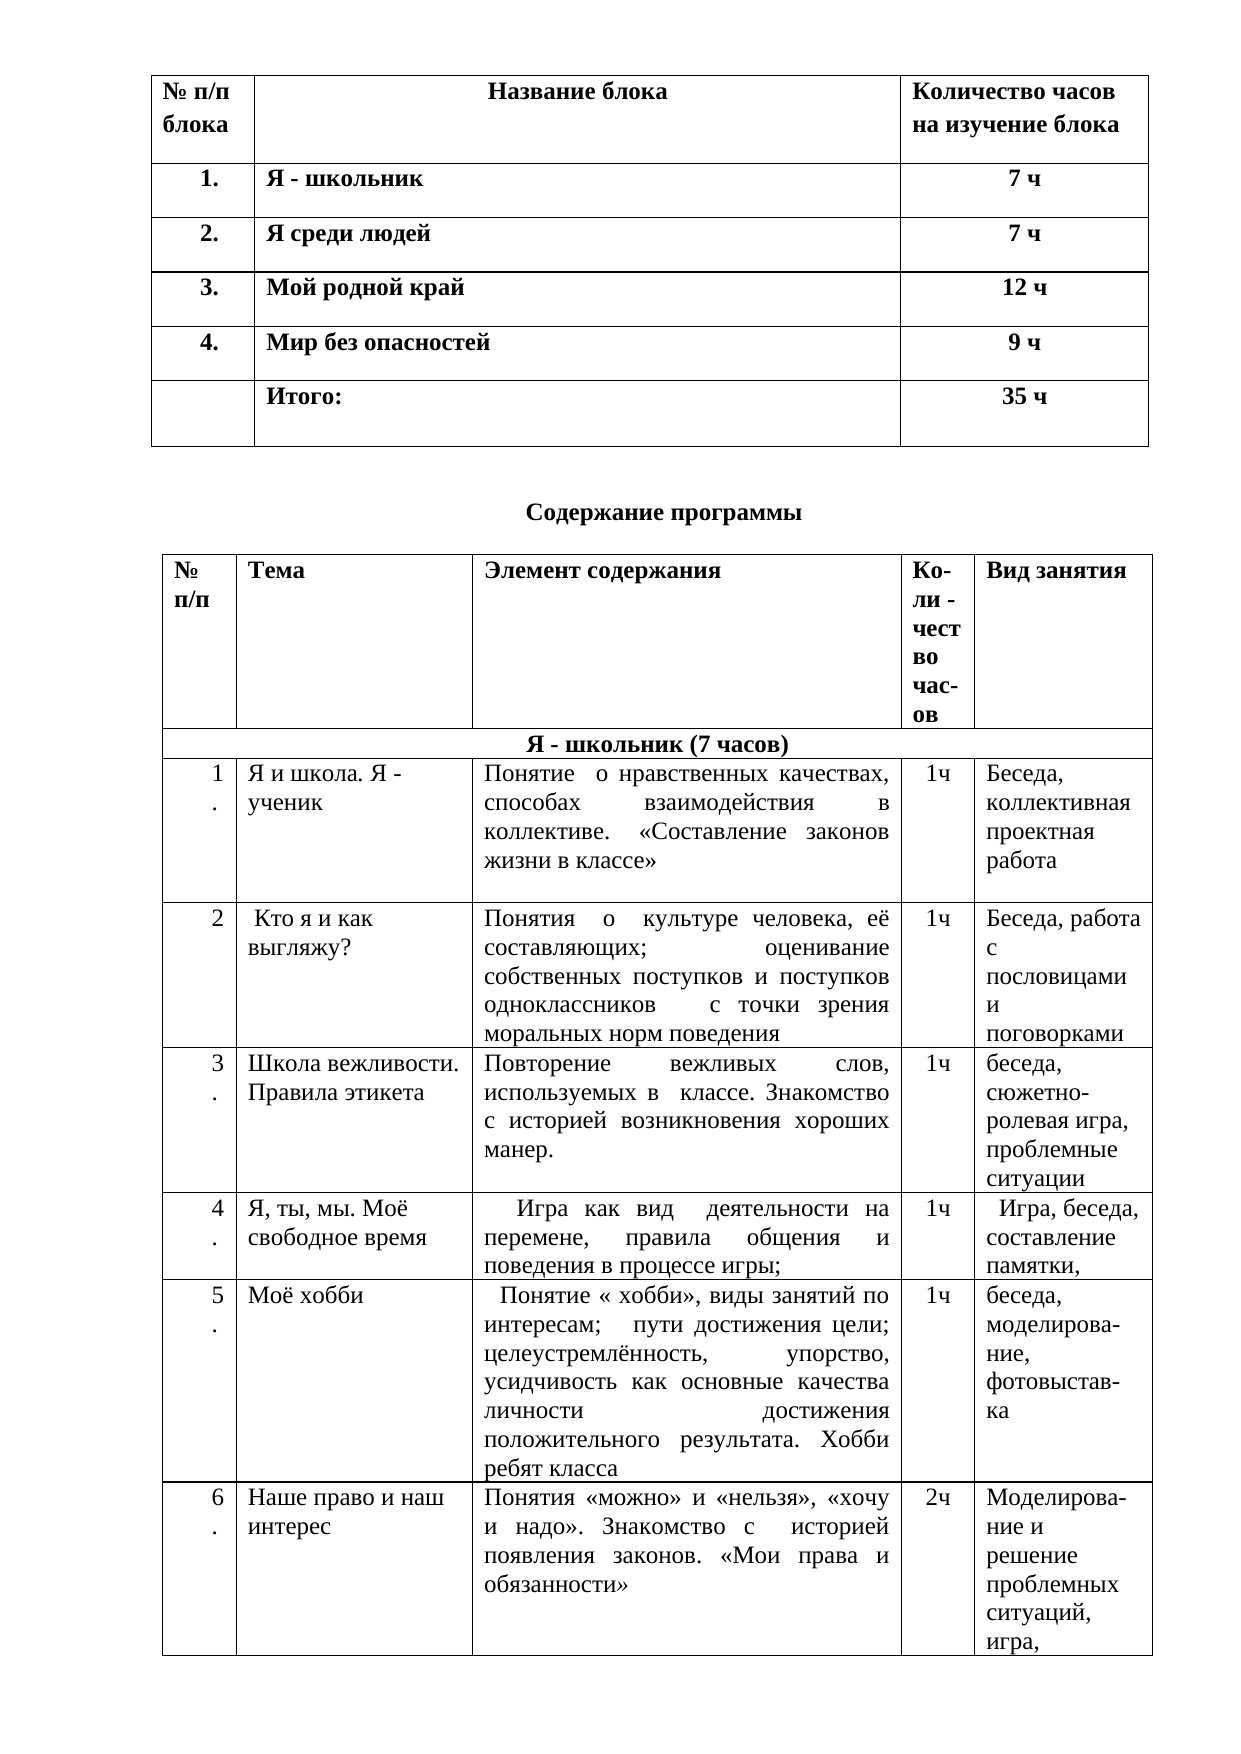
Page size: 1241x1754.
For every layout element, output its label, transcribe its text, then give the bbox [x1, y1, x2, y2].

table_header Вид занятия [975, 555, 1152, 728]
table_cell 2. [152, 218, 254, 271]
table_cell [473, 1483, 901, 1655]
table_cell 35 ч [901, 381, 1148, 446]
table_cell Я - школьник (7 часов) [163, 729, 1152, 757]
table_cell Беседа, работа с пословицами и поговорками [975, 903, 1152, 1047]
table_cell 5. [163, 1280, 236, 1481]
table_cell Мой родной край [255, 273, 900, 326]
table_cell Я и школа. Я - ученик [237, 759, 472, 902]
table_cell Итого: [255, 381, 900, 446]
table_cell Кто я и как выгляжу? [237, 903, 472, 1047]
table_cell беседа, моделирова- ние, фотовыстав- ка [975, 1280, 1152, 1481]
table_cell Мир без опасностей [255, 327, 900, 380]
table_cell 9 ч [901, 327, 1148, 380]
table_header Ко-ли -чество час-ов [902, 555, 974, 728]
table_cell 1ч [902, 903, 974, 1047]
table_cell Игра, беседа, составление памятки, [975, 1193, 1152, 1279]
table_cell 3. [163, 1048, 236, 1192]
table_cell 4. [152, 327, 254, 380]
table_cell 6. [163, 1483, 236, 1655]
table_cell 1ч [902, 759, 974, 902]
table_cell 1. [163, 759, 236, 902]
table_cell 4. [163, 1193, 236, 1279]
table_cell 3. [152, 273, 254, 326]
table_cell Понятие « хобби», виды занятий по интересам; пути достижения цели; целеустремлённость, упорство, усидчивость как основные качества личности достижения положительного результата. Хобби ребят класса [473, 1280, 901, 1481]
table_cell Школа вежливости. Правила этикета [237, 1048, 472, 1192]
table_cell Игра как вид деятельности на перемене, правила общения и поведения в процессе игры; [473, 1193, 901, 1279]
table_cell 1. [152, 164, 254, 217]
table_cell 1ч [902, 1048, 974, 1192]
table_cell Моё хобби [237, 1280, 472, 1481]
table_cell Я - школьник [255, 164, 900, 217]
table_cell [237, 1483, 472, 1655]
table_header № п/п [163, 555, 236, 728]
table_cell беседа, сюжетно-ролевая игра, проблемные ситуации [975, 1048, 1152, 1192]
table_cell 2ч [902, 1483, 974, 1655]
table_cell 7 ч [901, 218, 1148, 271]
table_cell [152, 381, 254, 446]
table_cell 2 [163, 903, 236, 1047]
table_cell 7 ч [901, 164, 1148, 217]
table_cell Беседа, коллективнаяпроектная работа [975, 759, 1152, 902]
table_cell Понятие о нравственных качествах, способах взаимодействия в коллективе. «Составление законов жизни в классе» [473, 759, 901, 902]
table_header № п/п блока [152, 76, 254, 162]
table_cell Я среди людей [255, 218, 900, 271]
table_cell 1ч [902, 1280, 974, 1481]
table_header Элемент содержания [473, 555, 901, 728]
table_cell Я, ты, мы. Моё свободное время [237, 1193, 472, 1279]
table_header Название блока [255, 76, 900, 162]
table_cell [975, 1483, 1152, 1655]
text Содержание программы [162, 497, 1165, 525]
table_cell Понятия о культуре человека, её составляющих; оценивание собственных поступков и поступков одноклассников с точки зрения моральных норм поведения [473, 903, 901, 1047]
table_cell 1ч [902, 1193, 974, 1279]
table_cell Повторение вежливых слов, используемых в классе. Знакомство с историей возникновения хороших манер. [473, 1048, 901, 1192]
table_cell 12 ч [901, 273, 1148, 326]
table_header Количество часов на изучение блока [901, 76, 1148, 162]
table_header Тема [237, 555, 472, 728]
